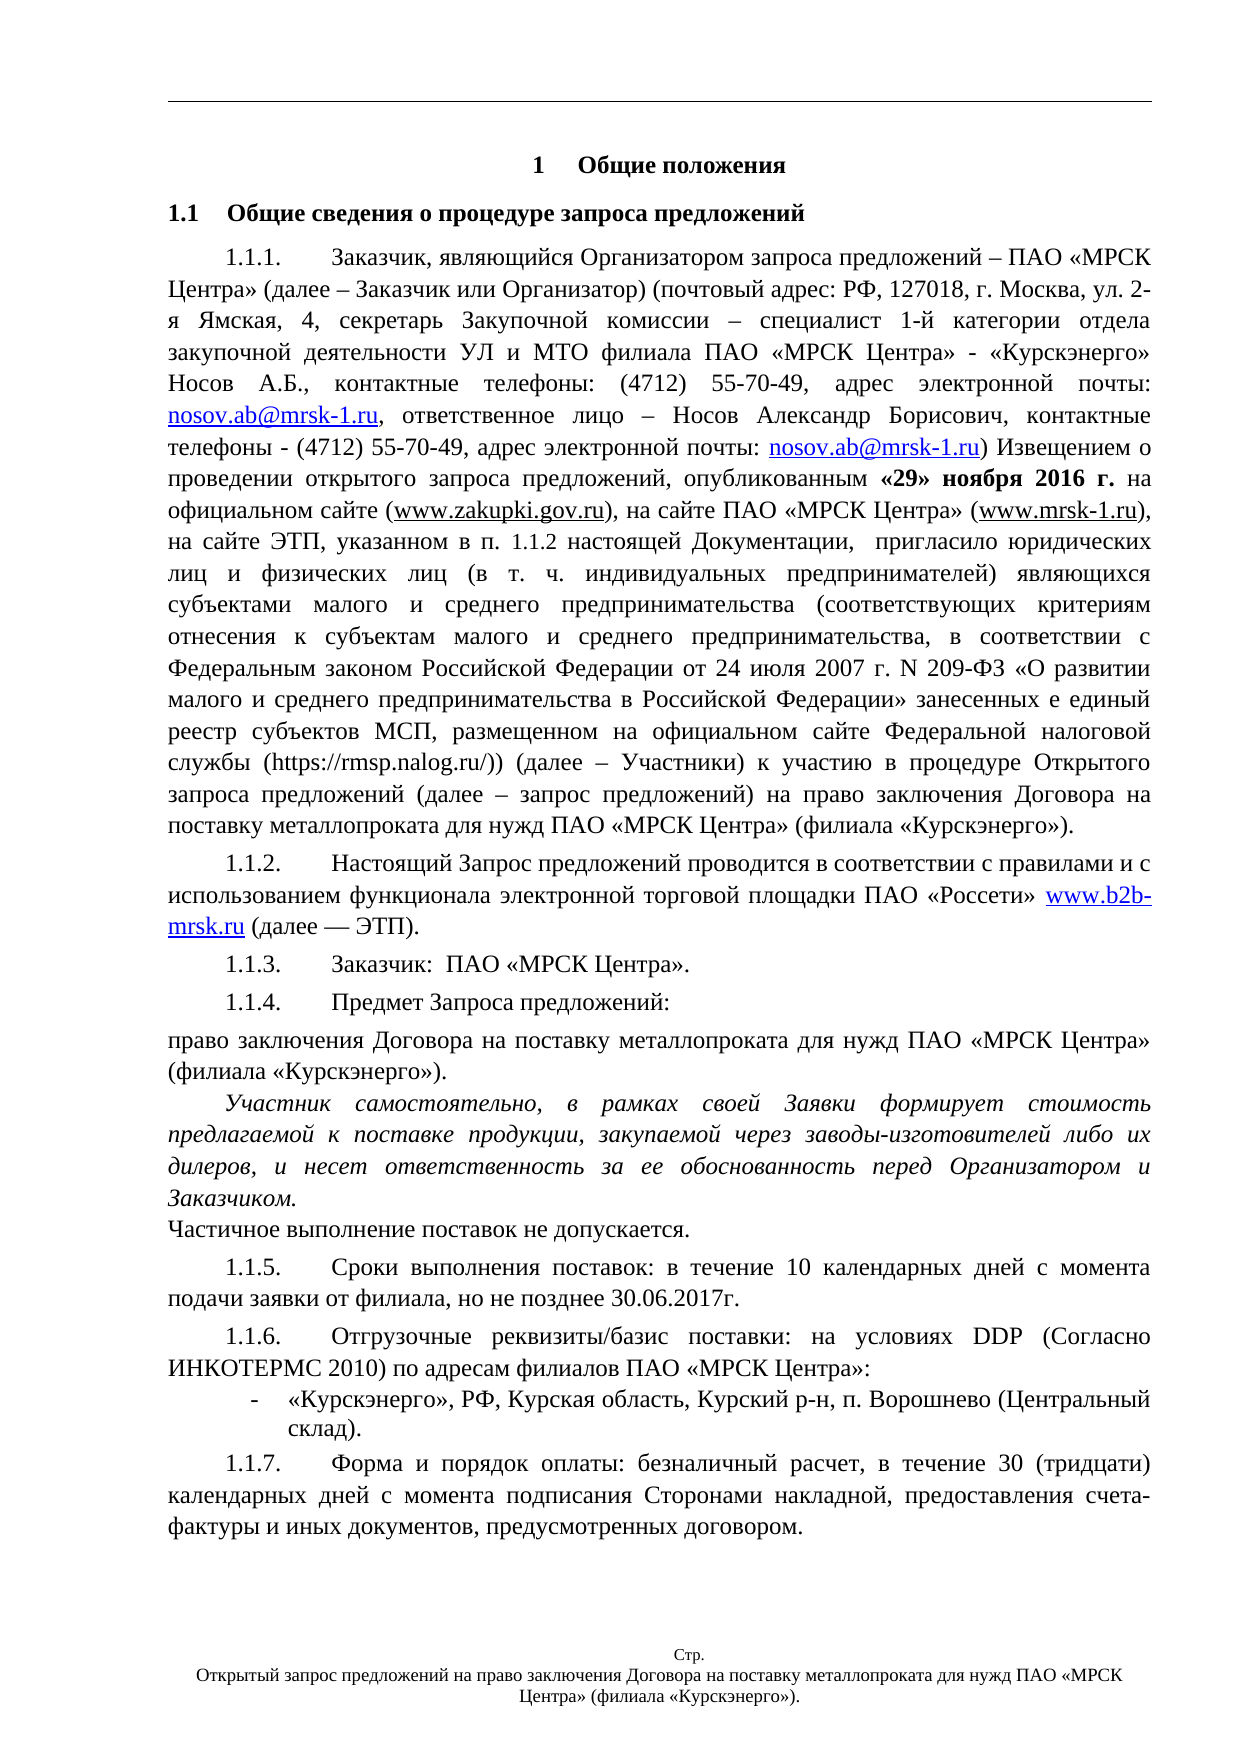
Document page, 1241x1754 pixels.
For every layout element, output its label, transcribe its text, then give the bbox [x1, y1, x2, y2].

list Сроки выполнения поставок: в течение 10 календарных дней с момента подачи заявки от филиала, но не позднее 30.06.2017г. [168, 1252, 1152, 1312]
list Настоящий Запрос предложений проводится в соответствии с правилами и с использованием функционала электронной торговой площадки ПАО «Россети» www.b2b-mrsk.ru (далее — ЭТП). [168, 848, 1152, 940]
text Участник самостоятельно, в рамках своей Заявки формирует стоимость предлагаемой к поставке продукции, закупаемой через заводы-изготовителей либо их дилеров, и несет ответственность за ее обоснованность перед Организатором и Заказчиком. [168, 1088, 1152, 1211]
list «Курскэнерго», РФ, Курская область, Курский р-н, п. Ворошнево (Центральный склад). [250, 1384, 1152, 1442]
text право заключения Договора на поставку металлопроката для нужд ПАО «МРСК Центра» (филиала «Курскэнерго»). [168, 1025, 1152, 1085]
subtitle Общие положения [166, 150, 1152, 179]
list Частичное выполнение поставок не допускается. [168, 1214, 1152, 1243]
list Отгрузочные реквизиты/базис поставки: на условиях DDP (Согласно ИНКОТЕРМС 2010) по адресам филиалов ПАО «МРСК Центра»: [168, 1321, 1152, 1382]
list Форма и порядок оплаты: безналичный расчет, в течение 30 (тридцати) календарных дней с момента подписания Сторонами накладной, предоставления счета-фактуры и иных документов, предусмотренных договором. [168, 1448, 1152, 1540]
list Заказчик: ПАО «МРСК Центра». [168, 949, 1152, 978]
list Предмет Запроса предложений: [168, 987, 1152, 1016]
list Заказчик, являющийся Организатором запроса предложений – ПАО «МРСК Центра» (далее – Заказчик или Организатор) (почтовый адрес: РФ, 127018, г. Москва, ул. 2-я Ямская, 4, секретарь Закупочной комиссии – специалист 1-й категории отдела закупочной деятельности УЛ и МТО филиала ПАО «МРСК Центра» - «Курскэнерго» Носов А.Б., контактные телефоны: (4712) 55-70-49, адрес электронной почты: nosov.ab@mrsk-1.ru, ответственное лицо – Носов Александр Борисович, контактные телефоны - (4712) 55-70-49, адрес электронной почты: nosov.ab@mrsk-1.ru) Извещением о проведении открытого запроса предложений, опубликованным «29» ноября 2016 г. на официальном сайте (www.zakupki.gov.ru), на сайте ПАО «МРСК Центра» (www.mrsk-1.ru), на сайте ЭТП, указанном в п. 1.1.2 настоящей Документации, пригласило юридических лиц и физических лиц (в т. ч. индивидуальных предпринимателей) являющихся субъектами малого и среднего предпринимательства (соответствующих критериям отнесения к субъектам малого и среднего предпринимательства, в соответствии с Федеральным законом Российской Федерации от 24 июля 2007 г. N 209-ФЗ «О развитии малого и среднего предпринимательства в Российской Федерации» занесенных е единый реестр субъектов МСП, размещенном на официальном сайте Федеральной налоговой службы (https://rmsp.nalog.ru/)) (далее – Участники) к участию в процедуре Открытого запроса предложений (далее – запрос предложений) на право заключения Договора на поставку металлопроката для нужд ПАО «МРСК Центра» (филиала «Курскэнерго»). [168, 242, 1152, 839]
subtitle Общие сведения о процедуре запроса предложений [168, 198, 1152, 227]
